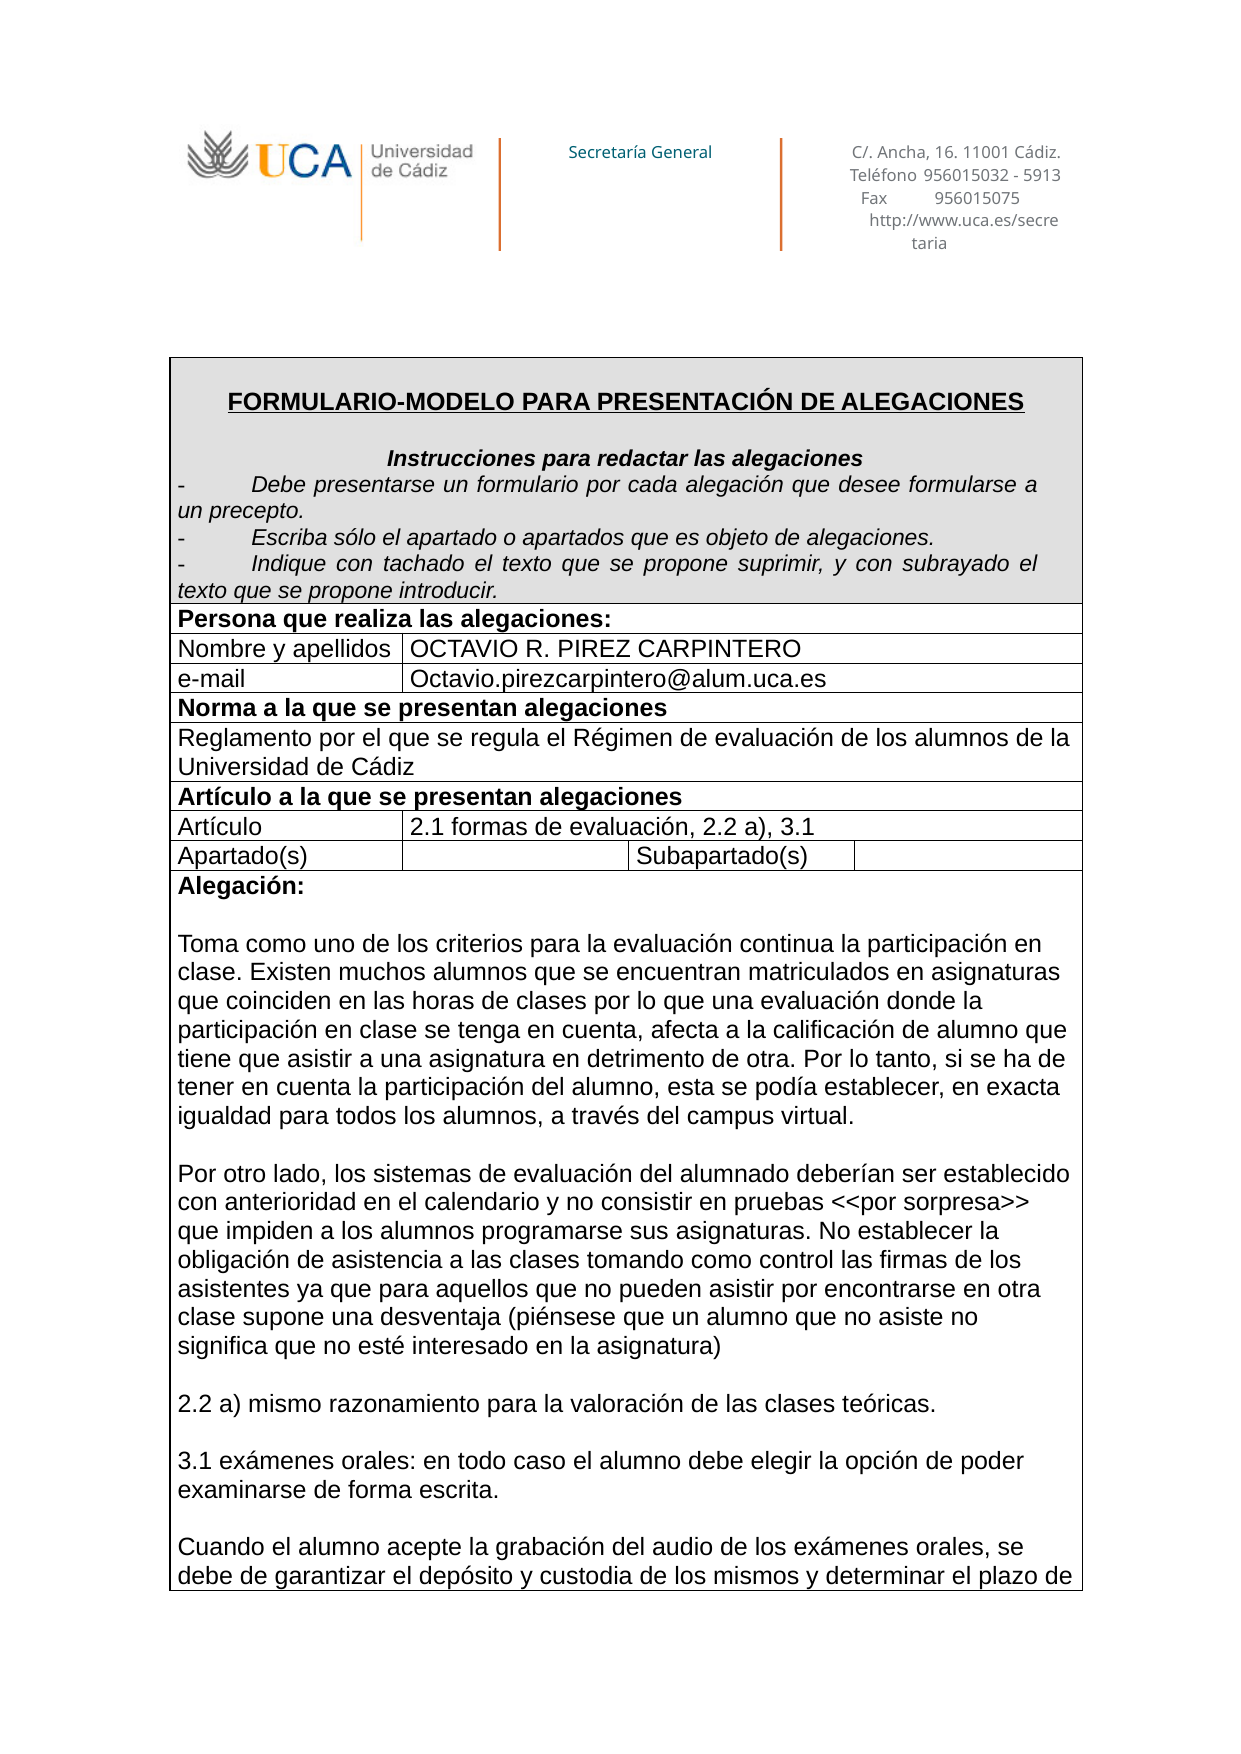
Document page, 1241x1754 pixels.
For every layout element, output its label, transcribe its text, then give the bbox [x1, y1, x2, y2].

table_cell Subapartado(s) [629, 841, 854, 870]
table_cell Octavio.pirezcarpintero@alum.uca.es [403, 664, 1082, 692]
table_cell Persona que realiza las alegaciones: [171, 604, 1082, 633]
table_cell [855, 841, 1082, 870]
table_cell Norma a la que se presentan alegaciones [171, 693, 1082, 722]
table_cell e-mail [171, 664, 402, 692]
table_cell Artículo a la que se presentan alegaciones [171, 782, 1082, 810]
table_cell 2.1 formas de evaluación, 2.2 a), 3.1 [403, 811, 1082, 840]
picture [179, 124, 491, 271]
table_cell Apartado(s) [171, 841, 402, 870]
table_cell OCTAVIO R. PIREZ CARPINTERO [403, 634, 1082, 662]
table_cell Reglamento por el que se regula el Régimen de evaluación de los alumnos de la Universidad de Cádiz [171, 723, 1082, 781]
table_cell [403, 841, 628, 870]
table_header FORMULARIO-MODELO PARA PRESENTACIÓN DE ALEGACIONES Instrucciones para redactar las alegaciones Debe presentarse un formulario por cada alegación que desee formularse a un precepto. Escriba sólo el apartado o apartados que es objeto de alegaciones. Indique con tachado el texto que se propone suprimir, y con subrayado el texto que se propone introducir. [171, 358, 1082, 603]
table_cell Nombre y apellidos [171, 634, 402, 662]
table_cell Artículo [171, 811, 402, 840]
